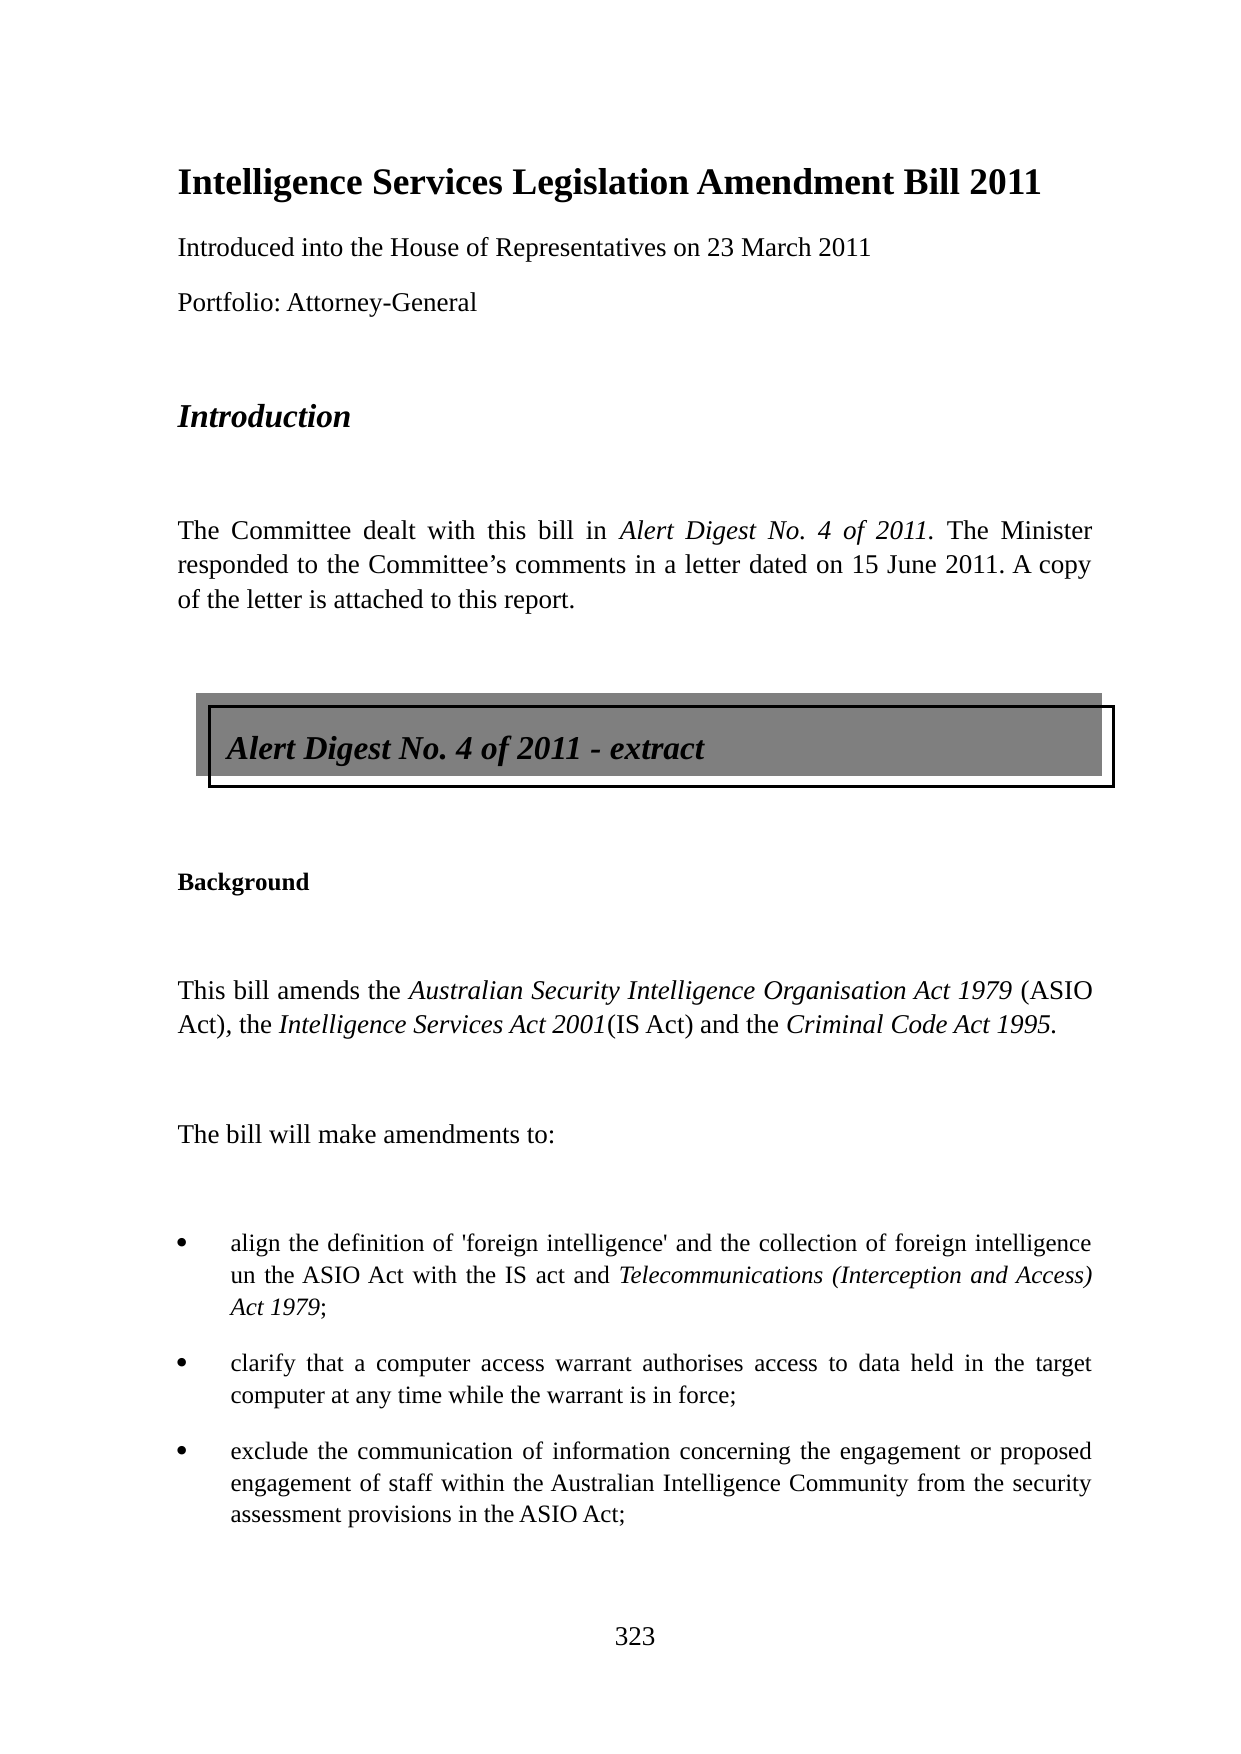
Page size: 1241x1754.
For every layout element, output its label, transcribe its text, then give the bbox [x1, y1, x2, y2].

text Portfolio: Attorney-General [177, 287, 1092, 318]
text This bill amends the Australian Security Intelligence Organisation Act 1979 (ASIO Act), the Intelligence Services Act 2001(IS Act) and the Criminal Code Act 1995. [177, 974, 1092, 1040]
text Introduced into the House of Representatives on 23 March 2011 [177, 232, 1092, 263]
list align the definition of 'foreign intelligence' and the collection of foreign intelligence un the ASIO Act with the IS act and Telecommunications (Interception and Access) Act 1979; [177, 1228, 1092, 1320]
text The Committee dealt with this bill in Alert Digest No. 4 of 2011. The Minister responded to the Committee’s comments in a letter dated on 15 June 2011. A copy of the letter is attached to this report. [177, 514, 1092, 614]
text Background [177, 867, 1092, 896]
text The bill will make amendments to: [177, 1118, 1092, 1150]
list exclude the communication of information concerning the engagement or proposed engagement of staff within the Australian Intelligence Community from the security assessment provisions in the ASIO Act; [177, 1436, 1092, 1528]
text Introduction [177, 397, 1092, 435]
subtitle Intelligence Services Legislation Amendment Bill 2011 [177, 159, 1092, 202]
list clarify that a computer access warrant authorises access to data held in the target computer at any time while the warrant is in force; [177, 1348, 1092, 1408]
